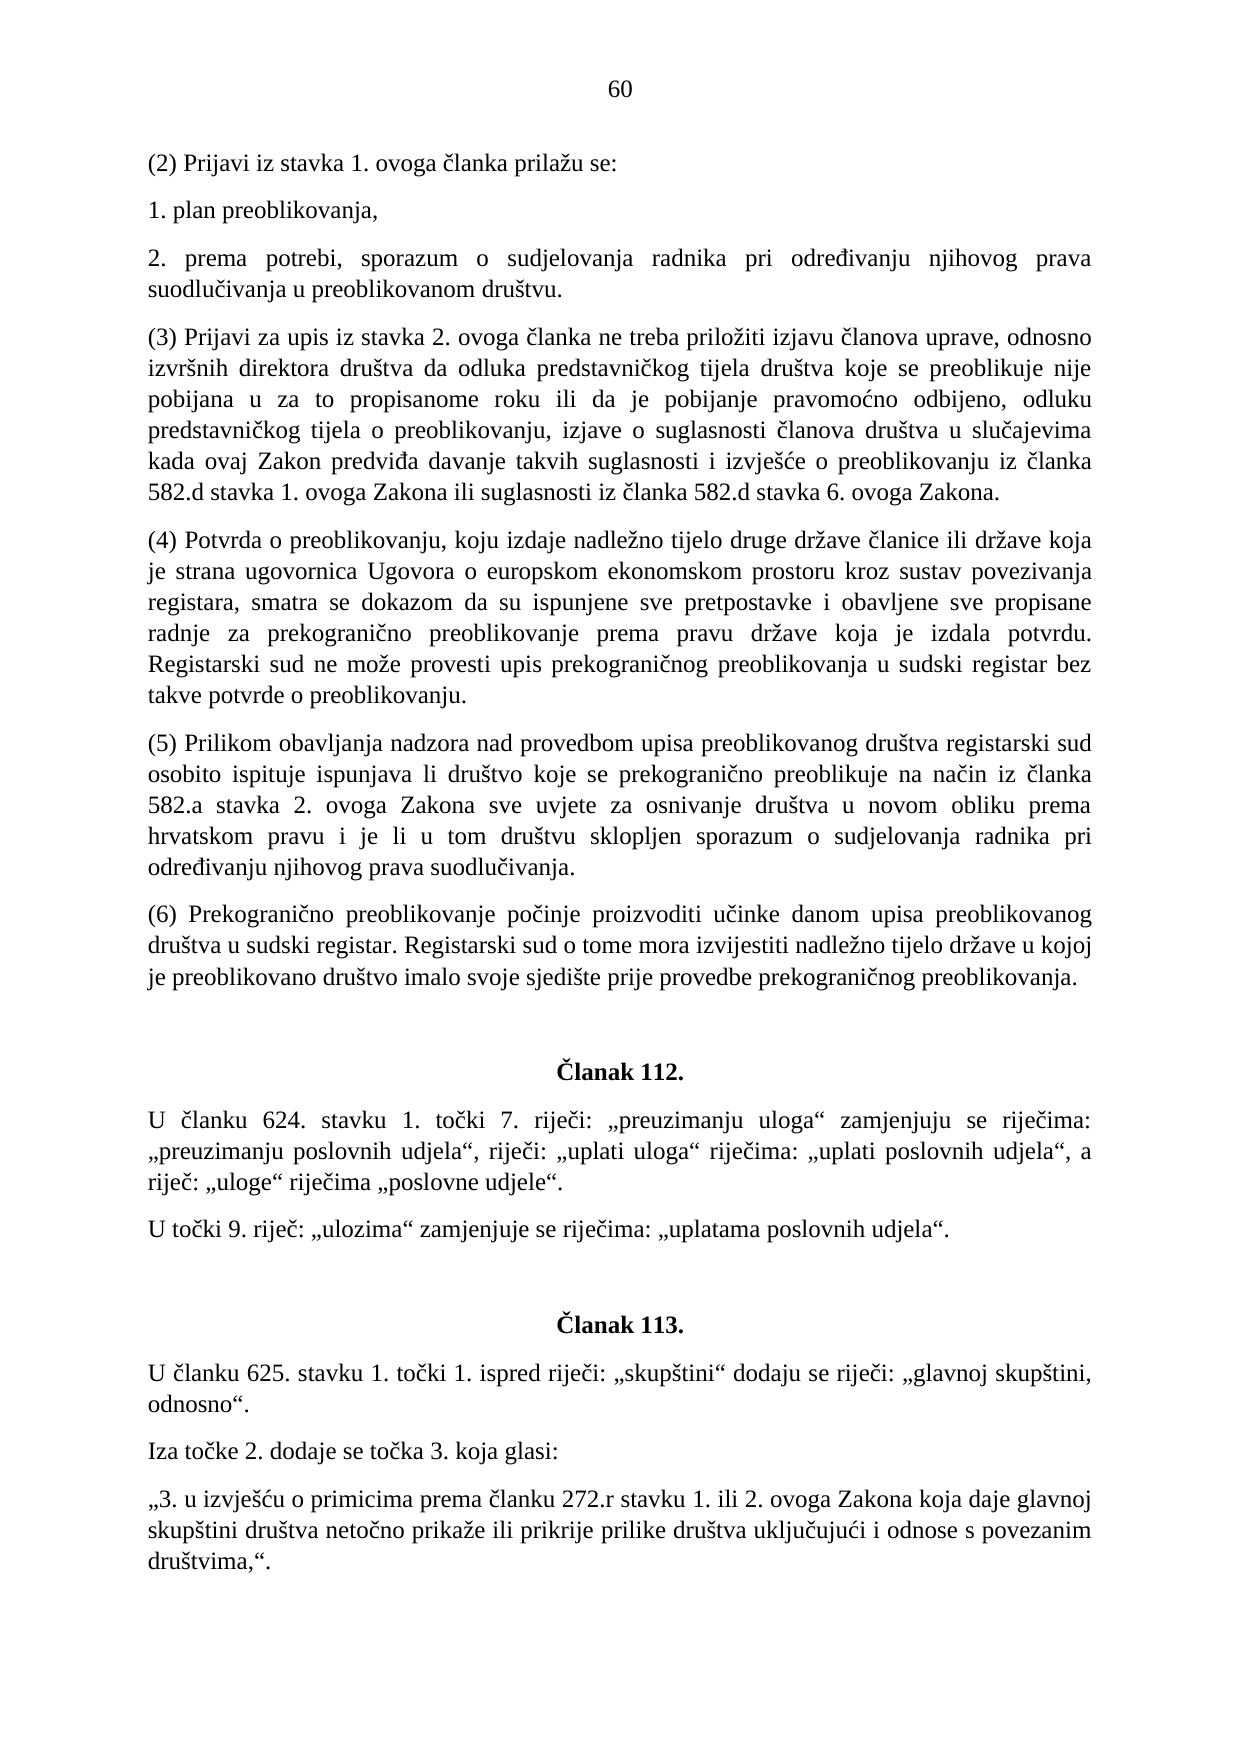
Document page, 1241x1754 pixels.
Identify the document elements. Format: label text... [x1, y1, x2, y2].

text (4) Potvrda o preoblikovanju, koju izdaje nadležno tijelo druge države članice ili države koja je strana ugovornica Ugovora o europskom ekonomskom prostoru kroz sustav povezivanja registara, smatra se dokazom da su ispunjene sve pretpostavke i obavljene sve propisane radnje za prekogranično preoblikovanje prema pravu države koja je izdala potvrdu. Registarski sud ne može provesti upis prekograničnog preoblikovanja u sudski registar bez takve potvrde o preoblikovanju. [148, 525, 1093, 709]
text U točki 9. riječ: „ulozima“ zamjenjuje se riječima: „uplatama poslovnih udjela“. [148, 1214, 1093, 1243]
text 2. prema potrebi, sporazum o sudjelovanja radnika pri određivanju njihovog prava suodlučivanja u preoblikovanom društvu. [148, 243, 1093, 303]
text Iza točke 2. dodaje se točka 3. koja glasi: [148, 1436, 1093, 1465]
text (2) Prijavi iz stavka 1. ovoga članka prilažu se: [148, 148, 1093, 176]
text (6) Prekogranično preoblikovanje počinje proizvoditi učinke danom upisa preoblikovanog društva u sudski registar. Registarski sud o tome mora izvijestiti nadležno tijelo države u kojoj je preoblikovano društvo imalo svoje sjedište prije provedbe prekograničnog preoblikovanja. [148, 899, 1093, 990]
text (3) Prijavi za upis iz stavka 2. ovoga članka ne treba priložiti izjavu članova uprave, odnosno izvršnih direktora društva da odluka predstavničkog tijela društva koje se preoblikuje nije pobijana u za to propisanome roku ili da je pobijanje pravomoćno odbijeno, odluku predstavničkog tijela o preoblikovanju, izjave o suglasnosti članova društva u slučajevima kada ovaj Zakon predviđa davanje takvih suglasnosti i izvješće o preoblikovanju iz članka 582.d stavka 1. ovoga Zakona ili suglasnosti iz članka 582.d stavka 6. ovoga Zakona. [148, 322, 1093, 506]
text Članak 112. [148, 1057, 1093, 1086]
text (5) Prilikom obavljanja nadzora nad provedbom upisa preoblikovanog društva registarski sud osobito ispituje ispunjava li društvo koje se prekogranično preoblikuje na način iz članka 582.a stavka 2. ovoga Zakona sve uvjete za osnivanje društva u novom obliku prema hrvatskom pravu i je li u tom društvu sklopljen sporazum o sudjelovanja radnika pri određivanju njihovog prava suodlučivanja. [148, 728, 1093, 881]
text U članku 625. stavku 1. točki 1. ispred riječi: „skupštini“ dodaju se riječi: „glavnoj skupštini, odnosno“. [148, 1358, 1093, 1417]
text Članak 113. [148, 1310, 1093, 1339]
text 1. plan preoblikovanja, [148, 195, 1093, 224]
text „3. u izvješću o primicima prema članku 272.r stavku 1. ili 2. ovoga Zakona koja daje glavnoj skupštini društva netočno prikaže ili prikrije prilike društva uključujući i odnose s povezanim društvima,“. [148, 1484, 1093, 1575]
text U članku 624. stavku 1. točki 7. riječi: „preuzimanju uloga“ zamjenjuju se riječima: „preuzimanju poslovnih udjela“, riječi: „uplati uloga“ riječima: „uplati poslovnih udjela“, a riječ: „uloge“ riječima „poslovne udjele“. [148, 1105, 1093, 1196]
